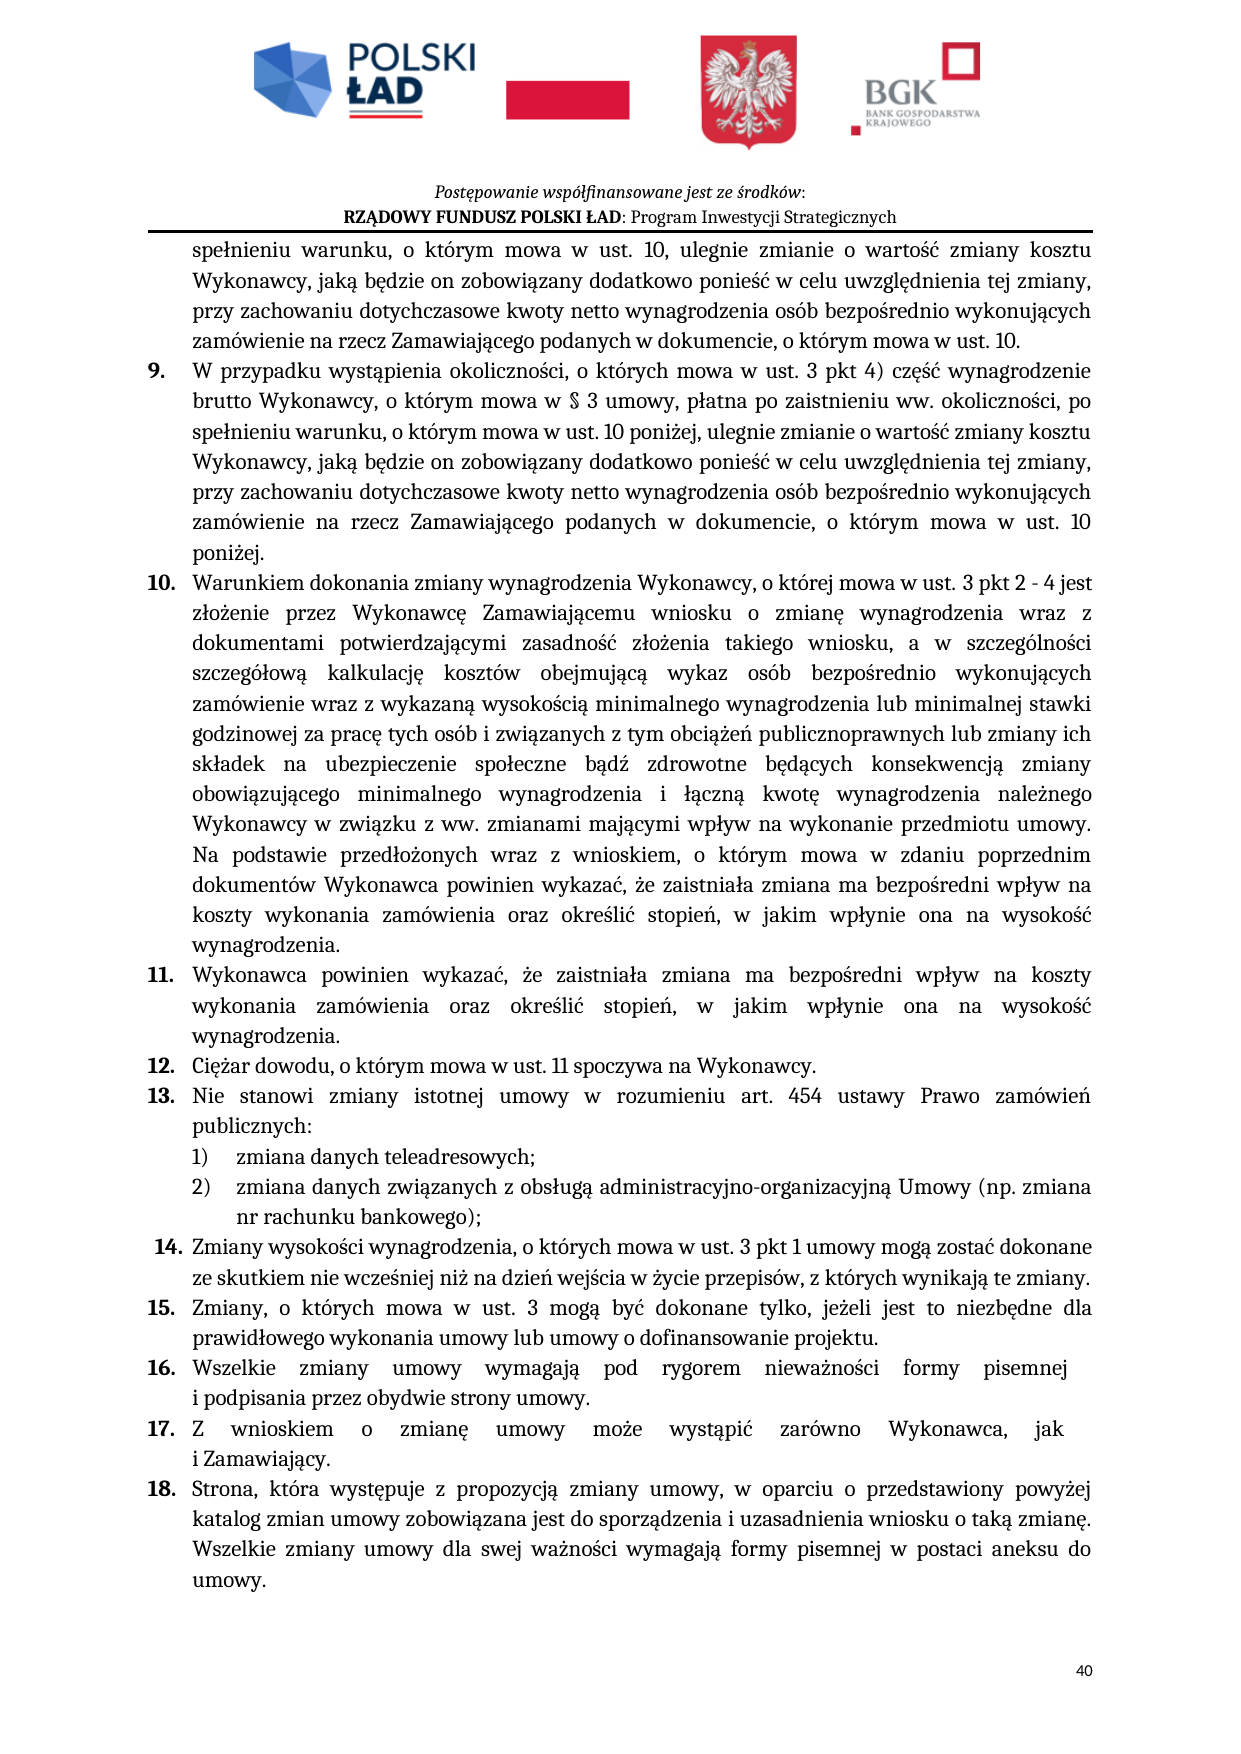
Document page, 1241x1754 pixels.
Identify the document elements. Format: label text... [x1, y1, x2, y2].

list Strona, która występuje z propozycją zmiany umowy, w oparciu o przedstawiony powyżej katalog zmian umowy zobowiązana jest do sporządzenia i uzasadnienia wniosku o taką zmianę. Wszelkie zmiany umowy dla swej ważności wymagają formy pisemnej w postaci aneksu do umowy. [148, 1476, 1093, 1593]
list Zmiany, o których mowa w ust. 3 mogą być dokonane tylko, jeżeli jest to niezbędne dla prawidłowego wykonania umowy lub umowy o dofinansowanie projektu. [148, 1294, 1093, 1351]
list zmiana danych teleadresowych; [192, 1143, 1093, 1170]
picture [236, 14, 1005, 157]
list Warunkiem dokonania zmiany wynagrodzenia Wykonawcy, o której mowa w ust. 3 pkt 2 - 4 jest złożenie przez Wykonawcę Zamawiającemu wniosku o zmianę wynagrodzenia wraz z dokumentami potwierdzającymi zasadność złożenia takiego wniosku, a w szczególności szczegółową kalkulację kosztów obejmującą wykaz osób bezpośrednio wykonujących zamówienie wraz z wykazaną wysokością minimalnego wynagrodzenia lub minimalnej stawki godzinowej za pracę tych osób i związanych z tym obciążeń publicznoprawnych lub zmiany ich składek na ubezpieczenie społeczne bądź zdrowotne będących konsekwencją zmiany obowiązującego minimalnego wynagrodzenia i łączną kwotę wynagrodzenia należnego Wykonawcy w związku z ww. zmianami mającymi wpływ na wykonanie przedmiotu umowy. Na podstawie przedłożonych wraz z wnioskiem, o którym mowa w zdaniu poprzednim dokumentów Wykonawca powinien wykazać, że zaistniała zmiana ma bezpośredni wpływ na koszty wykonania zamówienia oraz określić stopień, w jakim wpłynie ona na wysokość wynagrodzenia. [148, 569, 1093, 958]
list zmiana danych związanych z obsługą administracyjno-organizacyjną Umowy (np. zmiana nr rachunku bankowego); [192, 1174, 1093, 1230]
list Wszelkie zmiany umowy wymagają pod rygorem nieważności formy pisemnej i podpisania przez obydwie strony umowy. [148, 1355, 1093, 1411]
list Nie stanowi zmiany istotnej umowy w rozumieniu art. 454 ustawy Prawo zamówień publicznych: [148, 1083, 1093, 1139]
list W przypadku wystąpienia okoliczności, o których mowa w ust. 3 pkt 4) część wynagrodzenie brutto Wykonawcy, o którym mowa w § 3 umowy, płatna po zaistnieniu ww. okoliczności, po spełnieniu warunku, o którym mowa w ust. 10 poniżej, ulegnie zmianie o wartość zmiany kosztu Wykonawcy, jaką będzie on zobowiązany dodatkowo ponieść w celu uwzględnienia tej zmiany, przy zachowaniu dotychczasowe kwoty netto wynagrodzenia osób bezpośrednio wykonujących zamówienie na rzecz Zamawiającego podanych w dokumencie, o którym mowa w ust. 10 poniżej. [148, 358, 1093, 566]
list Zmiany wysokości wynagrodzenia, o których mowa w ust. 3 pkt 1 umowy mogą zostać dokonane ze skutkiem nie wcześniej niż na dzień wejścia w życie przepisów, z których wynikają te zmiany. [154, 1234, 1093, 1291]
list Z wnioskiem o zmianę umowy może wystąpić zarówno Wykonawca, jak i Zamawiający. [148, 1415, 1093, 1472]
list Wykonawca powinien wykazać, że zaistniała zmiana ma bezpośredni wpływ na koszty wykonania zamówienia oraz określić stopień, w jakim wpłynie ona na wysokość wynagrodzenia. [148, 962, 1093, 1049]
list Ciężar dowodu, o którym mowa w ust. 11 spoczywa na Wykonawcy. [148, 1053, 1093, 1079]
